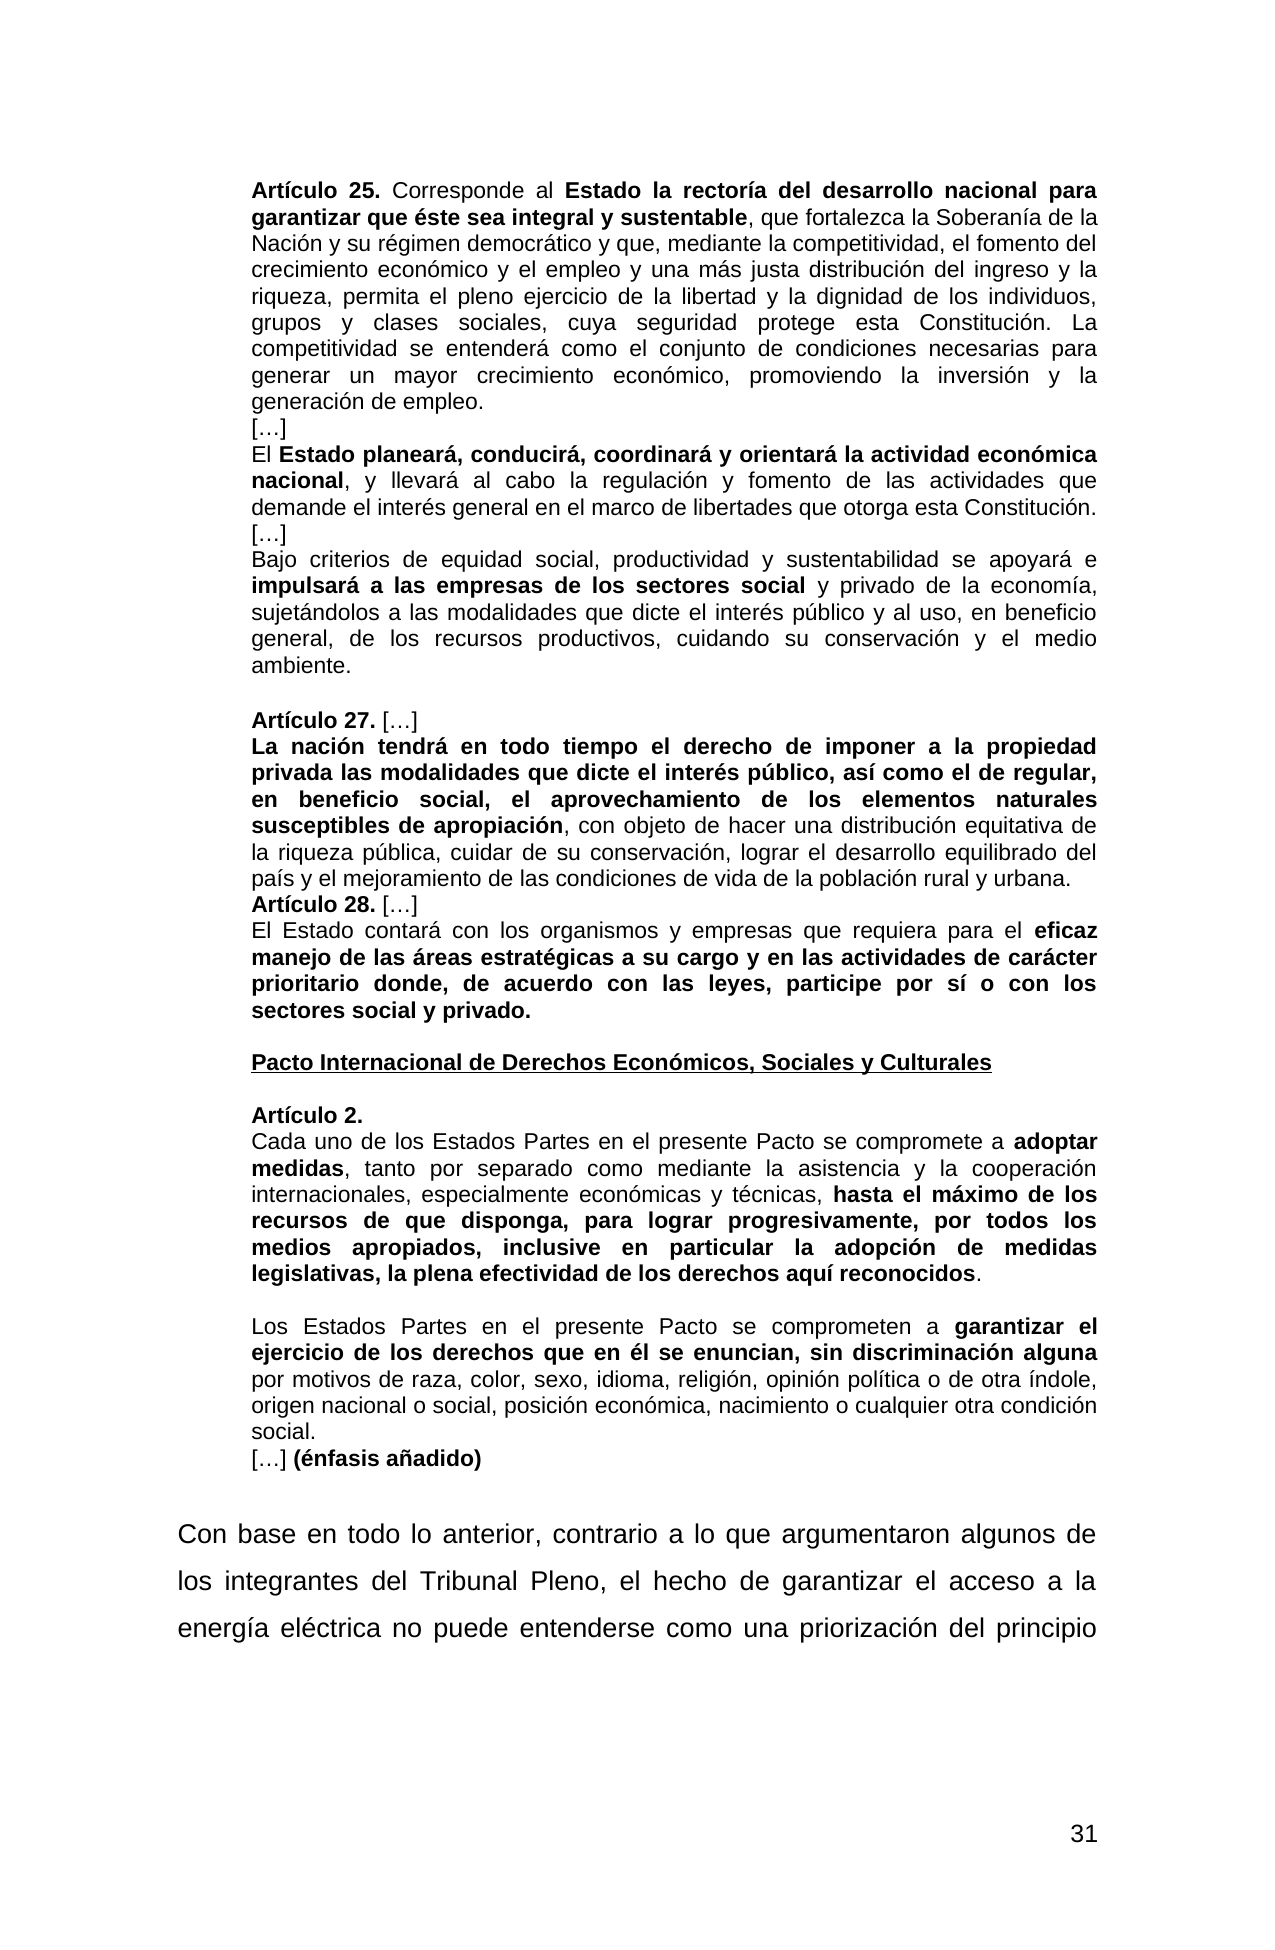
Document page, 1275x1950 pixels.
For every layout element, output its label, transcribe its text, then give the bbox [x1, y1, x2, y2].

text Artículo 2. [251, 1102, 1098, 1128]
text El Estado contará con los organismos y empresas que requiera para el eficaz manejo de las áreas estratégicas a su cargo y en las actividades de carácter prioritario donde, de acuerdo con las leyes, participe por sí o con los sectores social y privado. [251, 917, 1098, 1023]
text Bajo criterios de equidad social, productividad y sustentabilidad se apoyará e impulsará a las empresas de los sectores social y privado de la economía, sujetándolos a las modalidades que dicte el interés público y al uso, en beneficio general, de los recursos productivos, cuidando su conservación y el medio ambiente. [251, 546, 1098, 707]
text Los Estados Partes en el presente Pacto se comprometen a garantizar el ejercicio de los derechos que en él se enuncian, sin discriminación alguna por motivos de raza, color, sexo, idioma, religión, opinión política o de otra índole, origen nacional o social, posición económica, nacimiento o cualquier otra condición social. [251, 1313, 1098, 1444]
text Cada uno de los Estados Partes en el presente Pacto se compromete a adoptar medidas, tanto por separado como mediante la asistencia y la cooperación internacionales, especialmente económicas y técnicas, hasta el máximo de los recursos de que disponga, para lograr progresivamente, por todos los medios apropiados, inclusive en particular la adopción de medidas legislativas, la plena efectividad de los derechos aquí reconocidos. [251, 1128, 1098, 1286]
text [177, 1518, 1098, 1643]
text Artículo 28. […] [251, 891, 1098, 917]
text […] [251, 520, 1098, 546]
text Artículo 27. […] [251, 707, 1098, 733]
text Artículo 25. Corresponde al Estado la rectoría del desarrollo nacional para garantizar que éste sea integral y sustentable, que fortalezca la Soberanía de la Nación y su régimen democrático y que, mediante la competitividad, el fomento del crecimiento económico y el empleo y una más justa distribución del ingreso y la riqueza, permita el pleno ejercicio de la libertad y la dignidad de los individuos, grupos y clases sociales, cuya seguridad protege esta Constitución. La competitividad se entenderá como el conjunto de condiciones necesarias para generar un mayor crecimiento económico, promoviendo la inversión y la generación de empleo. [251, 177, 1098, 414]
text Pacto Internacional de Derechos Económicos, Sociales y Culturales [251, 1049, 1098, 1076]
text […] [251, 414, 1098, 441]
text El Estado planeará, conducirá, coordinará y orientará la actividad económica nacional, y llevará al cabo la regulación y fomento de las actividades que demande el interés general en el marco de libertades que otorga esta Constitución. [251, 441, 1098, 520]
text […] (énfasis añadido) [251, 1444, 1098, 1471]
text La nación tendrá en todo tiempo el derecho de imponer a la propiedad privada las modalidades que dicte el interés público, así como el de regular, en beneficio social, el aprovechamiento de los elementos naturales susceptibles de apropiación, con objeto de hacer una distribución equitativa de la riqueza pública, cuidar de su conservación, lograr el desarrollo equilibrado del país y el mejoramiento de las condiciones de vida de la población rural y urbana. [251, 733, 1098, 891]
